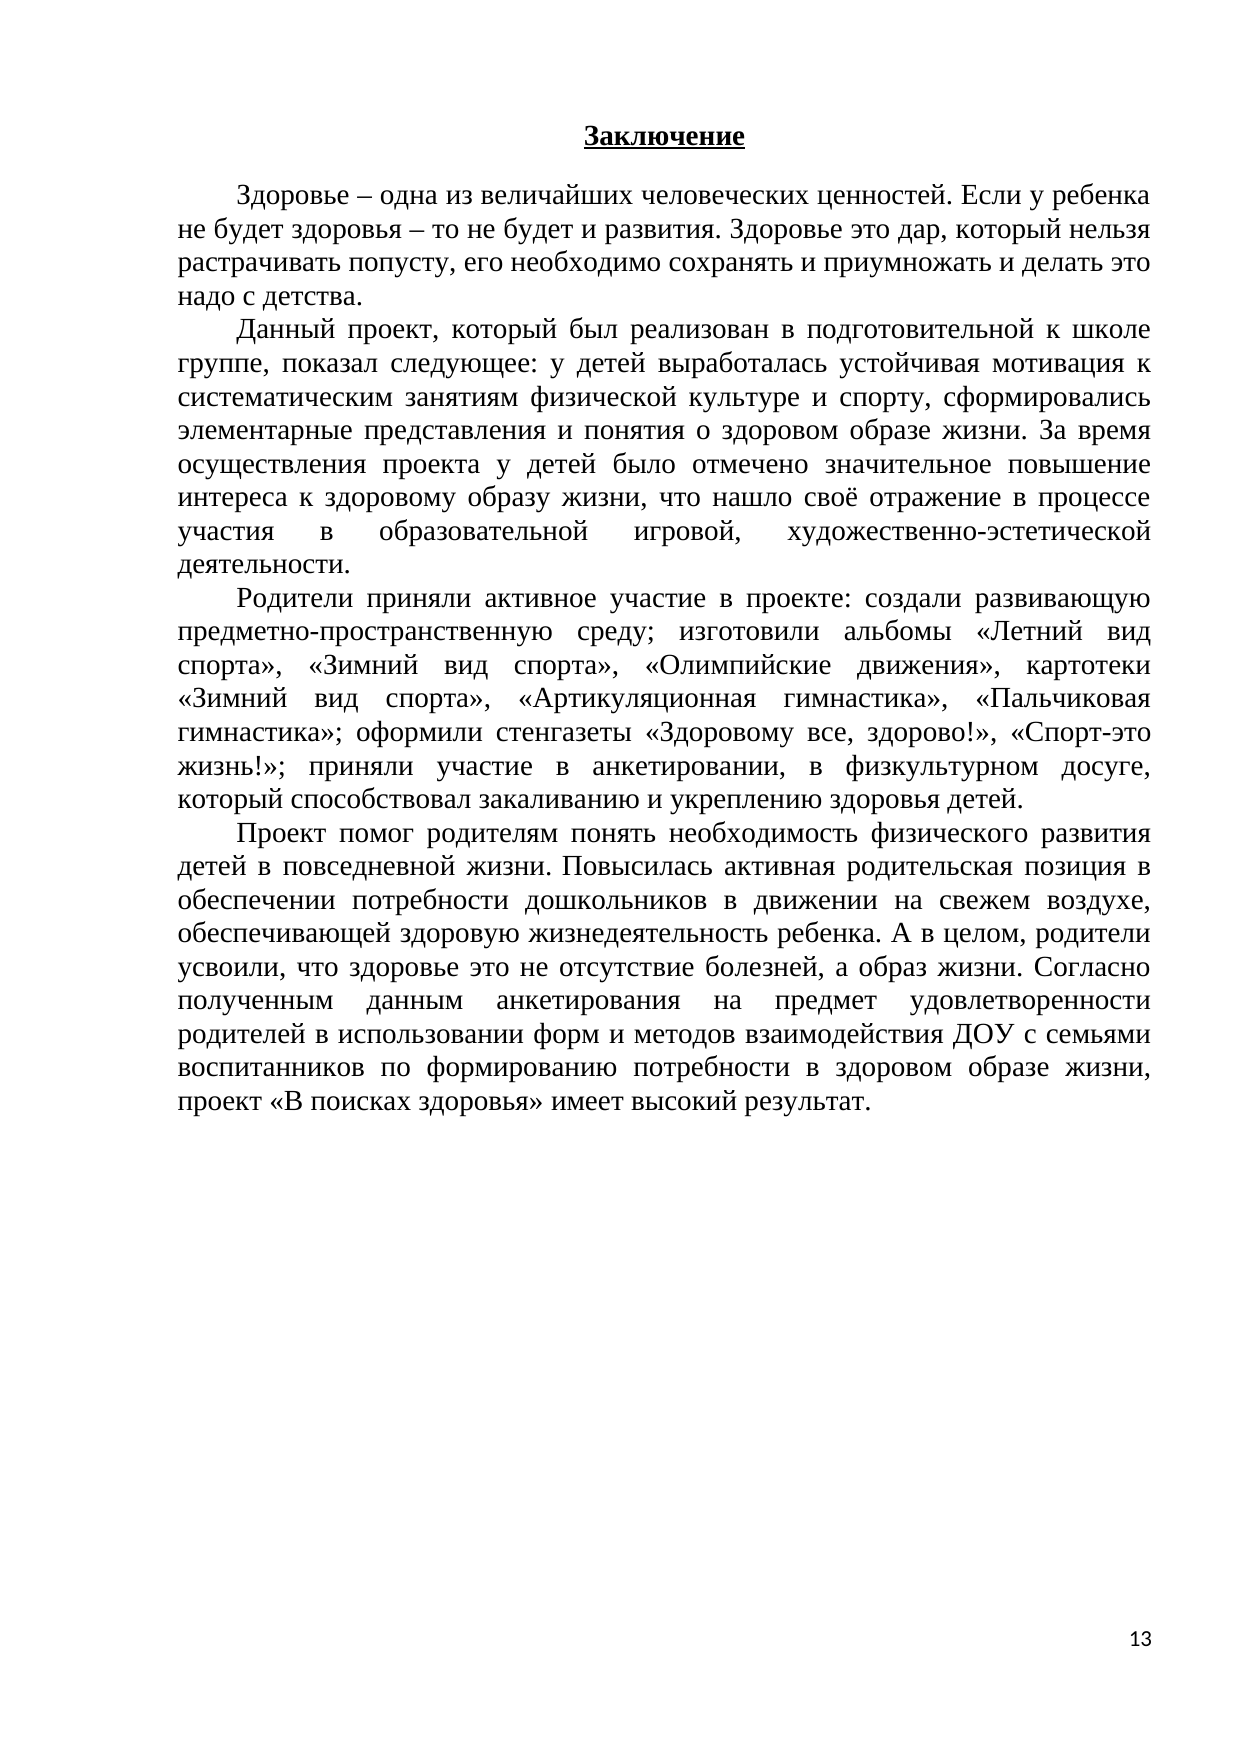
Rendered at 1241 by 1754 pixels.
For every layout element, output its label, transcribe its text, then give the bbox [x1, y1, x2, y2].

text Родители приняли активное участие в проекте: создали развивающую предметно-пространственную среду; изготовили альбомы «Летний вид спорта», «Зимний вид спорта», «Олимпийские движения», картотеки «Зимний вид спорта», «Артикуляционная гимнастика», «Пальчиковая гимнастика»; оформили стенгазеты «Здоровому все, здорово!», «Спорт-это жизнь!»; приняли участие в анкетировании, в физкультурном досуге, который способствовал закаливанию и укреплению здоровья детей. [177, 580, 1152, 815]
text Данный проект, который был реализован в подготовительной к школе группе, показал следующее: у детей выработалась устойчивая мотивация к систематическим занятиям физической культуре и спорту, сформировались элементарные представления и понятия о здоровом образе жизни. За время осуществления проекта у детей было отмечено значительное повышение интереса к здоровому образу жизни, что нашло своё отражение в процессе участия в образовательной игровой, художественно-эстетической деятельности. [177, 312, 1152, 580]
text Проект помог родителям понять необходимость физического развития детей в повседневной жизни. Повысилась активная родительская позиция в обеспечении потребности дошкольников в движении на свежем воздухе, обеспечивающей здоровую жизнедеятельность ребенка. А в целом, родители усвоили, что здоровье это не отсутствие болезней, а образ жизни. Согласно полученным данным анкетирования на предмет удовлетворенности родителей в использовании форм и методов взаимодействия ДОУ с семьями воспитанников по формированию потребности в здоровом образе жизни, проект «В поисках здоровья» имеет высокий результат. [177, 815, 1152, 1117]
text Здоровье – одна из величайших человеческих ценностей. Если у ребенка не будет здоровья – то не будет и развития. Здоровье это дар, который нельзя растрачивать попусту, его необходимо сохранять и приумножать и делать это надо с детства. [177, 177, 1152, 312]
text Заключение [177, 118, 1152, 152]
